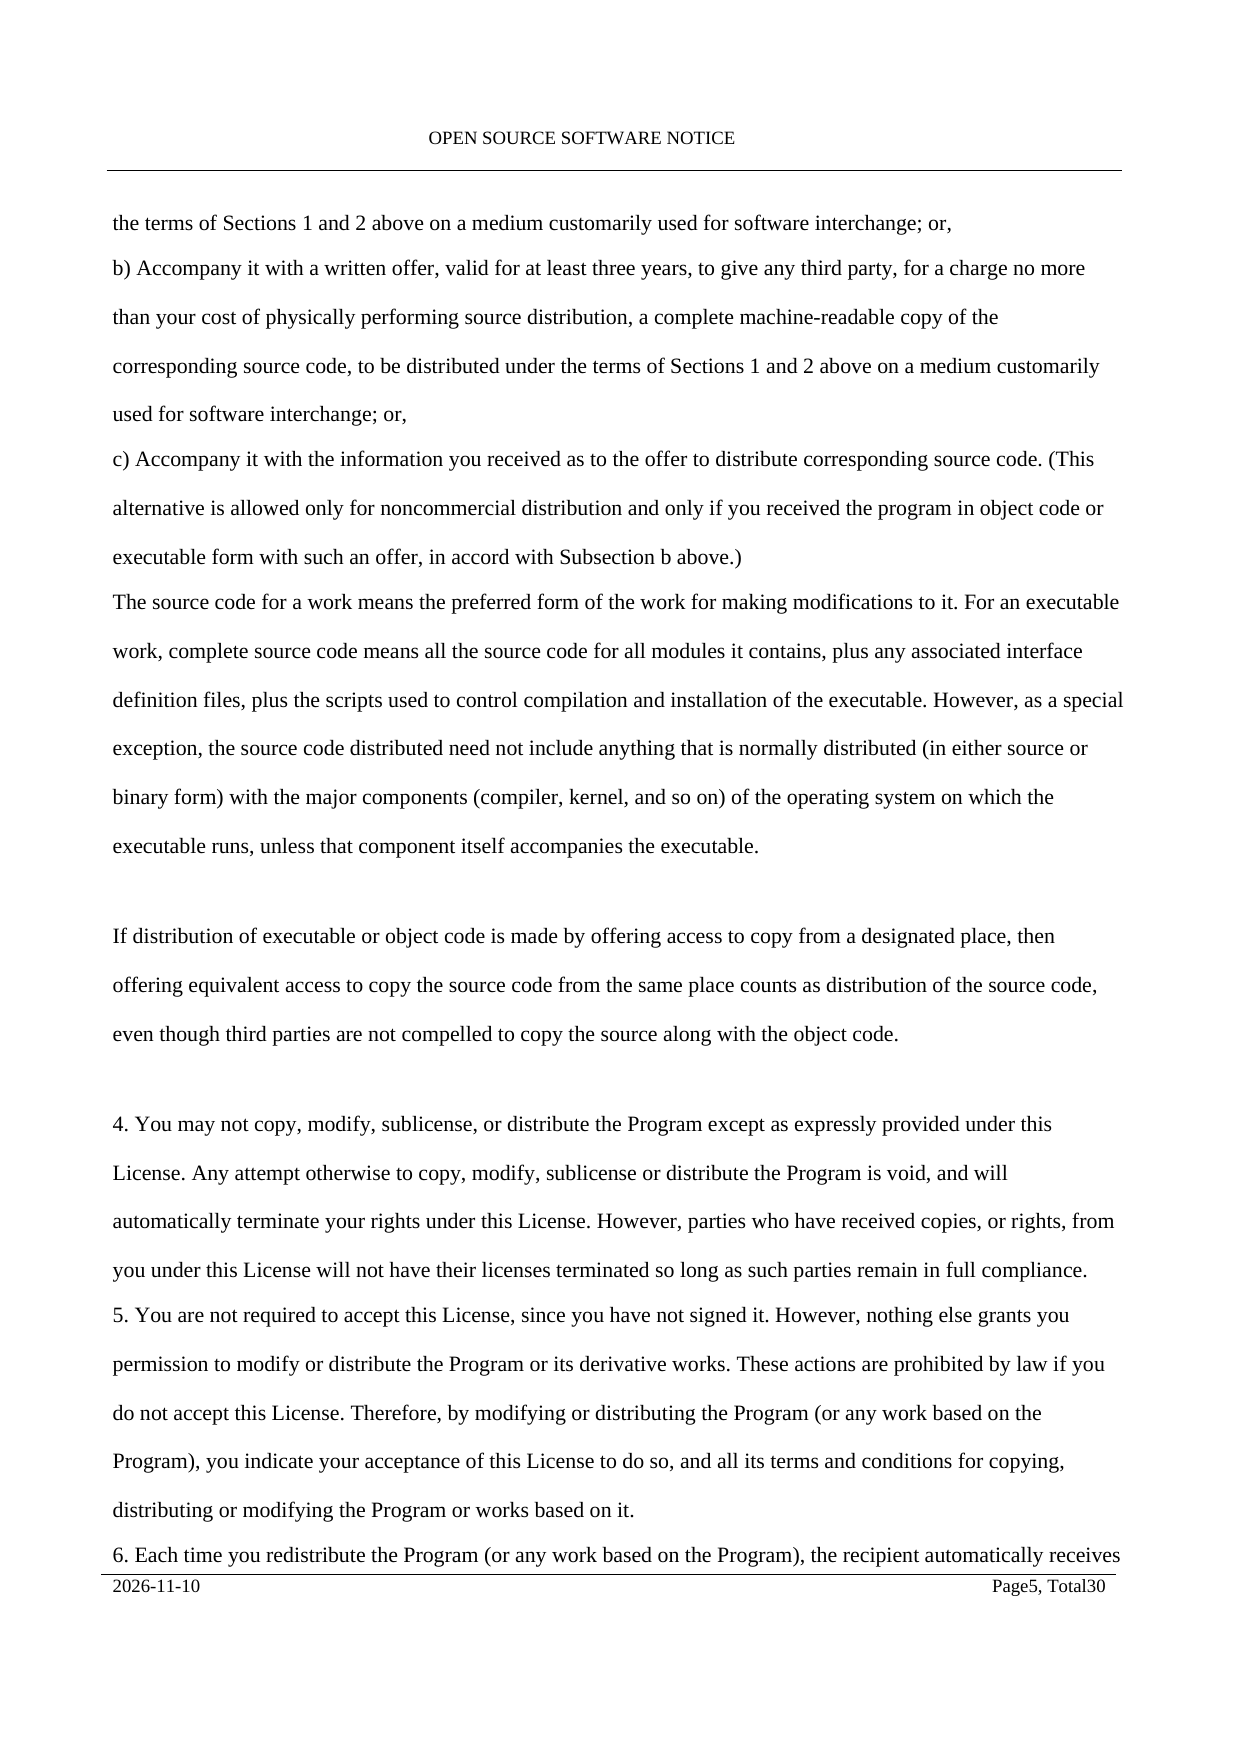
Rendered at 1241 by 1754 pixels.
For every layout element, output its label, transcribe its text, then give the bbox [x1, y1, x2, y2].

text If distribution of executable or object code is made by offering access to copy from a designated place, then offering equivalent access to copy the source code from the same place counts as distribution of the source code, even though third parties are not compelled to copy the source along with the object code. [112, 919, 1128, 1049]
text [112, 206, 1128, 239]
text 5. You are not required to accept this License, since you have not signed it. However, nothing else grants you permission to modify or distribute the Program or its derivative works. These actions are prohibited by law if you do not accept this License. Therefore, by modifying or distributing the Program (or any work based on the Program), you indicate your acceptance of this License to do so, and all its terms and conditions for copying, distributing or modifying the Program or works based on it. [112, 1298, 1128, 1526]
text The source code for a work means the preferred form of the work for making modifications to it. For an executable work, complete source code means all the source code for all modules it contains, plus any associated interface definition files, plus the scripts used to control compilation and installation of the executable. However, as a special exception, the source code distributed need not include anything that is normally distributed (in either source or binary form) with the major components (compiler, kernel, and so on) of the operating system on which the executable runs, unless that component itself accompanies the executable. [112, 585, 1128, 862]
text 4. You may not copy, modify, sublicense, or distribute the Program except as expressly provided under this License. Any attempt otherwise to copy, modify, sublicense or distribute the Program is void, and will automatically terminate your rights under this License. However, parties who have received copies, or rights, from you under this License will not have their licenses terminated so long as such parties remain in full compliance. [112, 1107, 1128, 1286]
text b) Accompany it with a written offer, valid for at least three years, to give any third party, for a charge no more than your cost of physically performing source distribution, a complete machine-readable copy of the corresponding source code, to be distributed under the terms of Sections 1 and 2 above on a medium customarily used for software interchange; or, [112, 251, 1128, 430]
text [112, 1538, 1128, 1571]
text c) Accompany it with the information you received as to the offer to distribute corresponding source code. (This alternative is allowed only for noncommercial distribution and only if you received the program in object code or executable form with such an offer, in accord with Subsection b above.) [112, 443, 1128, 573]
